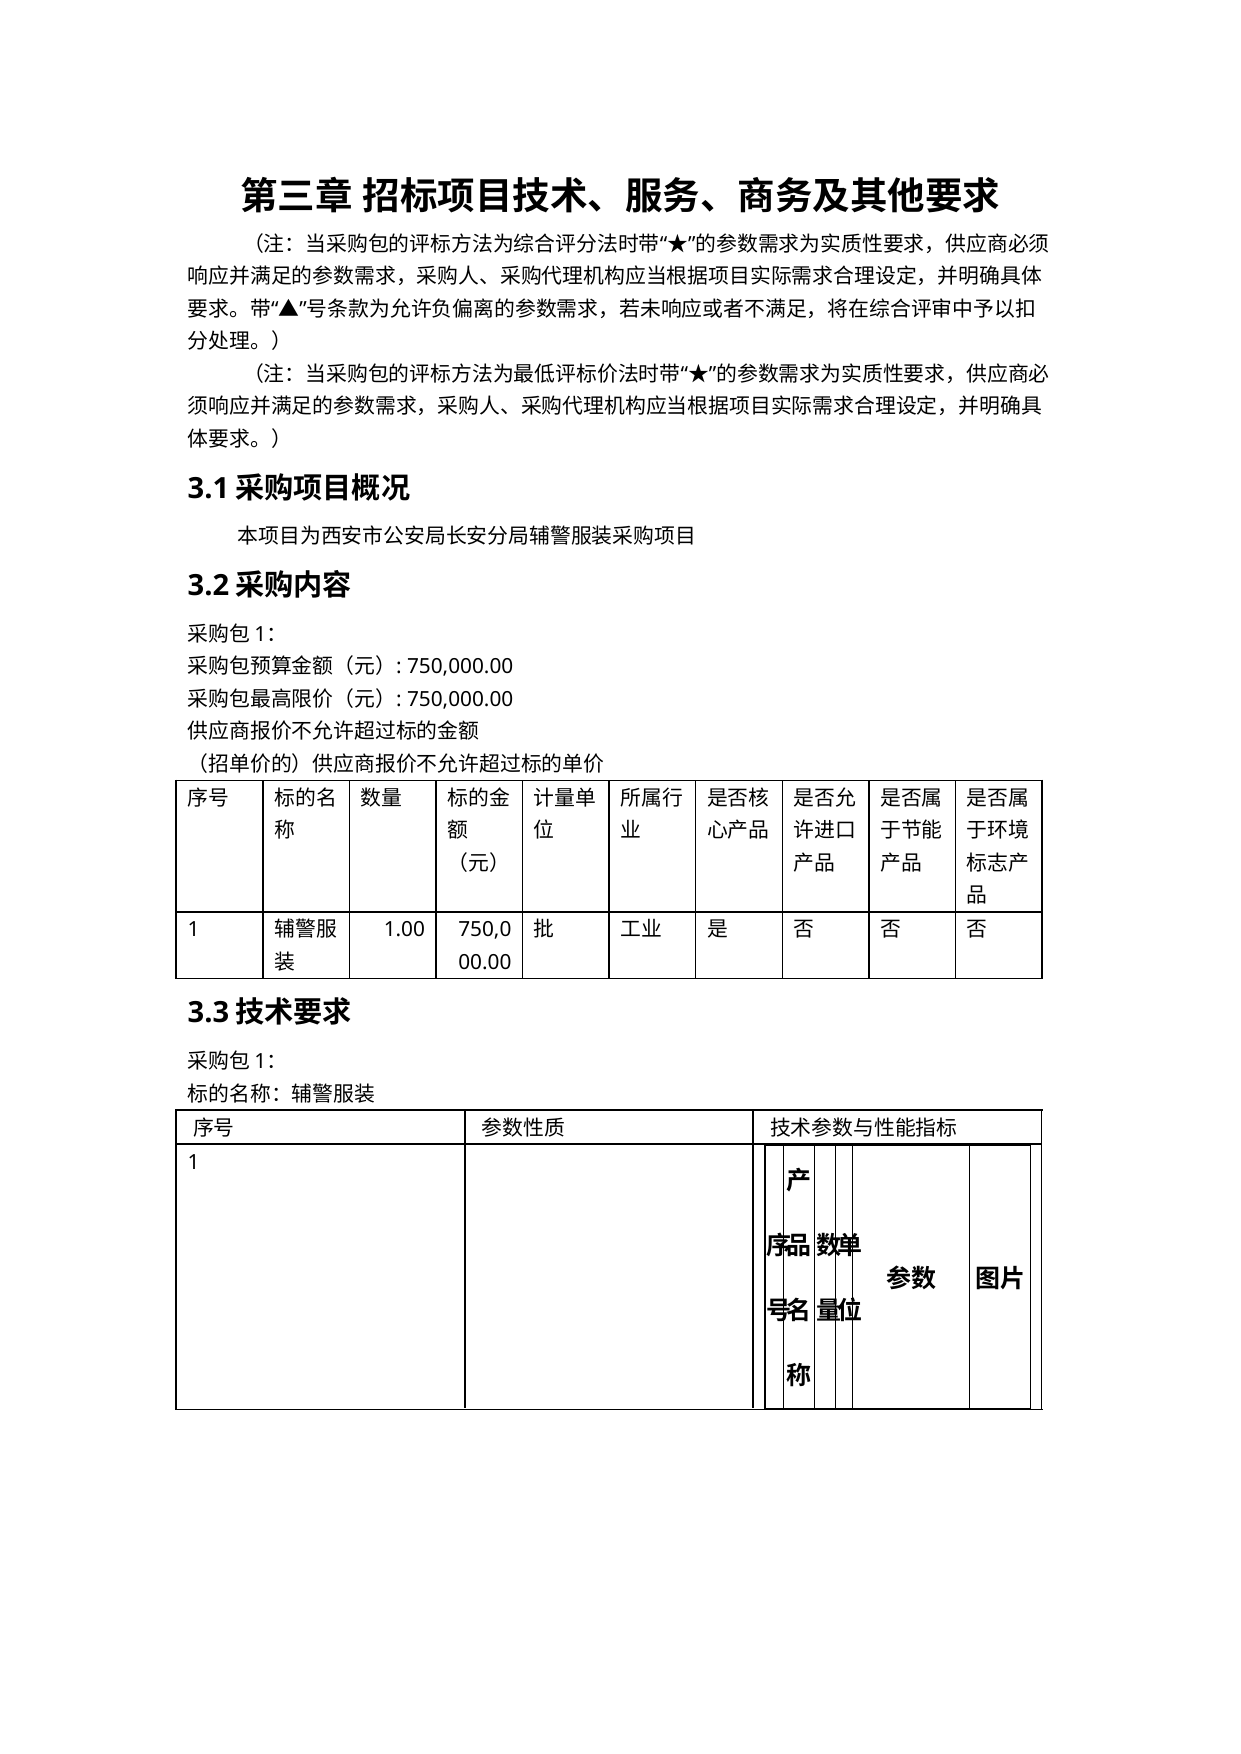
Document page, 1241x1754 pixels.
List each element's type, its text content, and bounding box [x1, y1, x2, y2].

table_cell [784, 1146, 814, 1408]
table_cell 1 [177, 1145, 464, 1408]
table_cell 批 [523, 913, 608, 978]
text （注：当采购包的评标方法为综合评分法时带“★”的参数需求为实质性要求，供应商必须响应并满足的参数需求，采购人、采购代理机构应当根据项目实际需求合理设定，并明确具体要求。带“▲”号条款为允许负偏离的参数需求，若未响应或者不满足，将在综合评审中予以扣分处理。） [187, 227, 1053, 357]
table_cell 是 [696, 913, 782, 978]
table_header 技术参数与性能指标 [754, 1111, 1041, 1143]
text 3.3技术要求 [187, 979, 1053, 1044]
table_cell 辅警服装 [264, 913, 349, 978]
table_cell 否 [783, 913, 868, 978]
table_header 是否允许进口产品 [783, 781, 868, 911]
table_header 参数性质 [466, 1111, 752, 1143]
table_cell 否 [870, 913, 955, 978]
table_header 所属行业 [610, 781, 695, 911]
table_header 是否属于节能产品 [870, 781, 955, 911]
table_header 序号 [177, 781, 262, 911]
table_cell 750,000.00 [437, 913, 522, 978]
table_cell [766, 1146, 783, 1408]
table_header 计量单位 [523, 781, 608, 911]
table_cell 否 [956, 913, 1041, 978]
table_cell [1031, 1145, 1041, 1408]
table_header 数量 [350, 781, 435, 911]
table_cell 工业 [610, 913, 695, 978]
text 供应商报价不允许超过标的金额 [187, 714, 1053, 747]
text 第三章 招标项目技术、服务、商务及其他要求 [187, 162, 1053, 227]
table_header 标的名称 [264, 781, 349, 911]
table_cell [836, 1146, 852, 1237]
text 3.2采购内容 [187, 552, 1053, 617]
table_header 标的金额 （元） [437, 781, 522, 911]
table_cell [853, 1146, 969, 1408]
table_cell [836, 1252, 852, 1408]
text （注：当采购包的评标方法为最低评标价法时带“★”的参数需求为实质性要求，供应商必须响应并满足的参数需求，采购人、采购代理机构应当根据项目实际需求合理设定，并明确具体要求。） [187, 357, 1053, 454]
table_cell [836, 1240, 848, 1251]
text 采购包1： [187, 617, 1053, 649]
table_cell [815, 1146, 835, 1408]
text 本项目为西安市公安局长安分局辅警服装采购项目 [187, 519, 1053, 552]
table_header 是否核心产品 [696, 781, 782, 911]
table_header 序号 [177, 1111, 464, 1143]
text 采购包预算金额（元）: 750,000.00 [187, 649, 1053, 682]
table_cell [466, 1145, 752, 1408]
table_cell 1 [177, 913, 262, 978]
text （招单价的）供应商报价不允许超过标的单价 [187, 747, 1053, 779]
table_cell 1.00 [350, 913, 435, 978]
text 标的名称：辅警服装 [187, 1077, 1053, 1109]
text 3.1采购项目概况 [187, 454, 1053, 519]
table_header 是否属于环境标志产品 [956, 781, 1041, 911]
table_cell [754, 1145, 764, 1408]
text 采购包最高限价（元）: 750,000.00 [187, 682, 1053, 714]
text 采购包1： [187, 1044, 1053, 1077]
